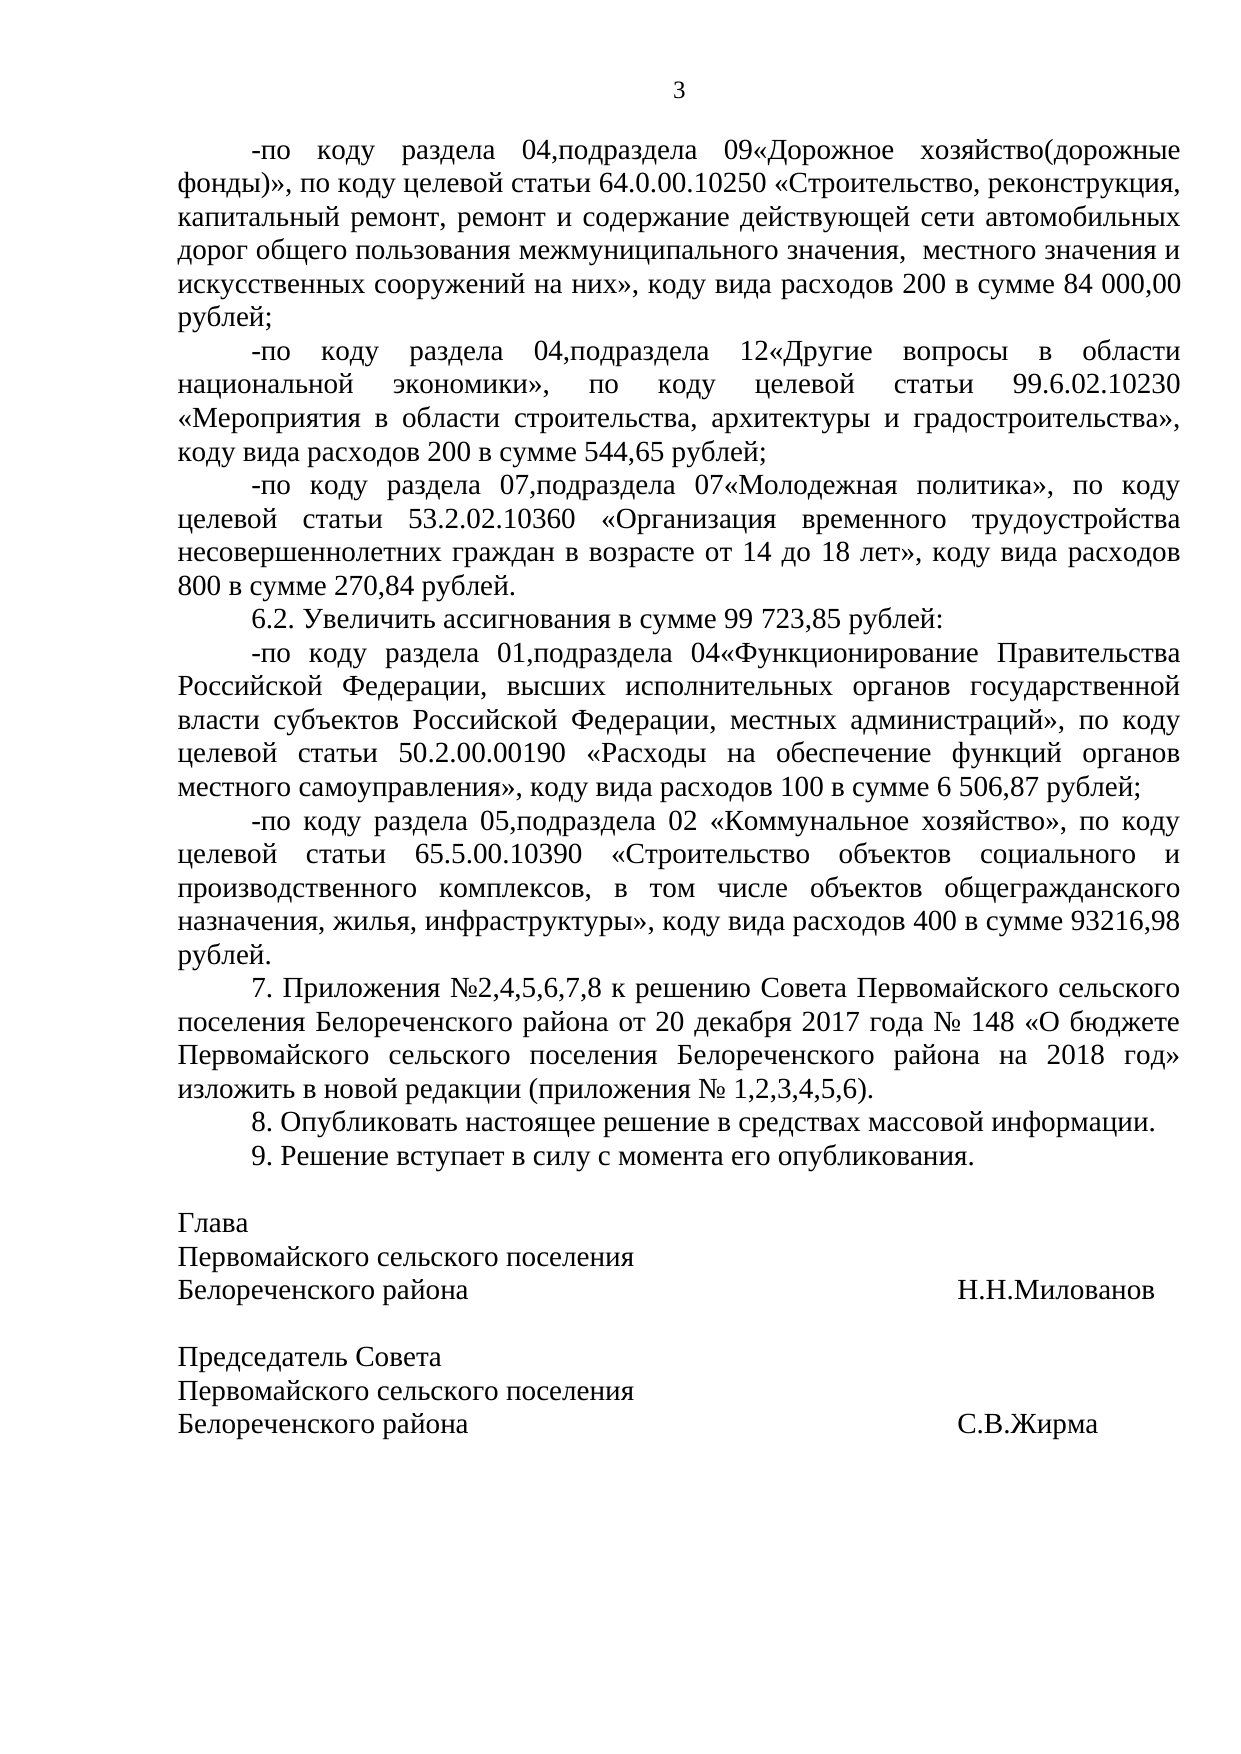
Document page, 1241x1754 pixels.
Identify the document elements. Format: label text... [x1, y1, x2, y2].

text 9. Решение вступает в силу с момента его опубликования. [177, 1138, 1181, 1172]
text -по коду раздела 01,подраздела 04«Функционирование Правительства Российской Федерации, высших исполнительных органов государственной власти субъектов Российской Федерации, местных администраций», по коду целевой статьи 50.2.00.00190 «Расходы на обеспечение функций органов местного самоуправления», коду вида расходов 100 в сумме 6 506,87 рублей; [177, 635, 1181, 803]
text Председатель Совета [177, 1339, 1181, 1373]
text 8. Опубликовать настоящее решение в средствах массовой информации. [177, 1104, 1181, 1138]
text 7. Приложения №2,4,5,6,7,8 к решению Совета Первомайского сельского поселения Белореченского района от 20 декабря 2017 года № 148 «О бюджете Первомайского сельского поселения Белореченского района на 2018 год» изложить в новой редакции (приложения № 1,2,3,4,5,6). [177, 970, 1181, 1104]
text 6.2. Увеличить ассигнования в сумме 99 723,85 рублей: [177, 601, 1181, 635]
text Глава [177, 1205, 1181, 1239]
text Первомайского сельского поселения [177, 1239, 1181, 1272]
text -по коду раздела 05,подраздела 02 «Коммунальное хозяйство», по коду целевой статьи 65.5.00.10390 «Строительство объектов социального и производственного комплексов, в том числе объектов общегражданского назначения, жилья, инфраструктуры», коду вида расходов 400 в сумме 93216,98 рублей. [177, 803, 1181, 970]
text -по коду раздела 07,подраздела 07«Молодежная политика», по коду целевой статьи 53.2.02.10360 «Организация временного трудоустройства несовершеннолетних граждан в возрасте от 14 до 18 лет», коду вида расходов 800 в сумме 270,84 рублей. [177, 467, 1181, 601]
text Белореченского района Н.Н.Милованов [177, 1272, 1181, 1306]
text -по коду раздела 04,подраздела 12«Другие вопросы в области национальной экономики», по коду целевой статьи 99.6.02.10230 «Мероприятия в области строительства, архитектуры и градостроительства», коду вида расходов 200 в сумме 544,65 рублей; [177, 333, 1181, 467]
text -по коду раздела 04,подраздела 09«Дорожное хозяйство(дорожные фонды)», по коду целевой статьи 64.0.00.10250 «Строительство, реконструкция, капитальный ремонт, ремонт и содержание действующей сети автомобильных дорог общего пользования межмуниципального значения, местного значения и искусственных сооружений на них», коду вида расходов 200 в сумме 84 000,00 рублей; [177, 132, 1181, 333]
text Белореченского района С.В.Жирма [177, 1406, 1181, 1440]
text Первомайского сельского поселения [177, 1373, 1181, 1406]
